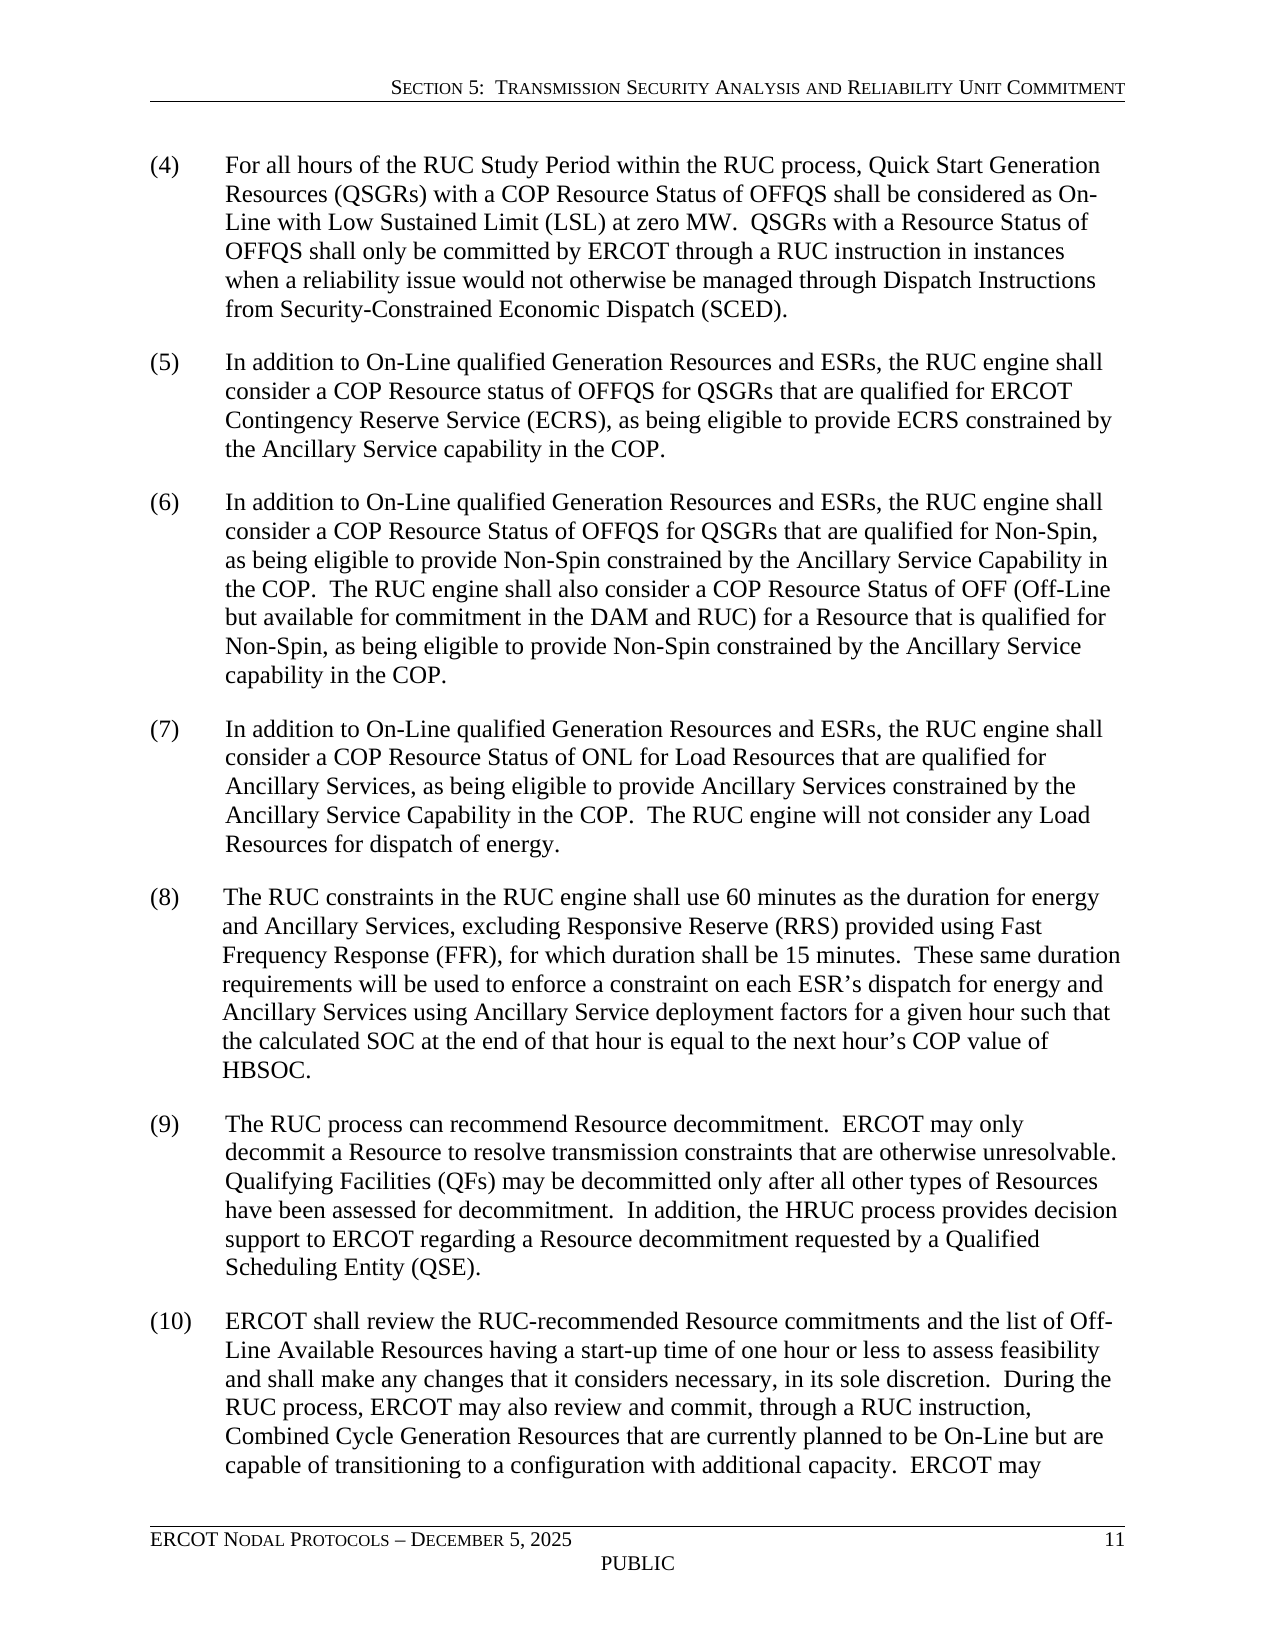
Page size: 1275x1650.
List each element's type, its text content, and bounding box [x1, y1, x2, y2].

text (6) In addition to On-Line qualified Generation Resources and ESRs, the RUC engine shall consider a COP Resource Status of OFFQS for QSGRs that are qualified for Non-Spin, as being eligible to provide Non-Spin constrained by the Ancillary Service Capability in the COP. The RUC engine shall also consider a COP Resource Status of OFF (Off-Line but available for commitment in the DAM and RUC) for a Resource that is qualified for Non-Spin, as being eligible to provide Non-Spin constrained by the Ancillary Service capability in the COP. [150, 487, 1125, 689]
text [150, 1306, 1125, 1479]
text (8) The RUC constraints in the RUC engine shall use 60 minutes as the duration for energy and Ancillary Services, excluding Responsive Reserve (RRS) provided using Fast Frequency Response (FFR), for which duration shall be 15 minutes. These same duration requirements will be used to enforce a constraint on each ESR’s dispatch for energy and Ancillary Services using Ancillary Service deployment factors for a given hour such that the calculated SOC at the end of that hour is equal to the next hour’s COP value of HBSOC. [150, 882, 1125, 1084]
text (9) The RUC process can recommend Resource decommitment. ERCOT may only decommit a Resource to resolve transmission constraints that are otherwise unresolvable. Qualifying Facilities (QFs) may be decommitted only after all other types of Resources have been assessed for decommitment. In addition, the HRUC process provides decision support to ERCOT regarding a Resource decommitment requested by a Qualified Scheduling Entity (QSE). [150, 1109, 1125, 1281]
text (7) In addition to On-Line qualified Generation Resources and ESRs, the RUC engine shall consider a COP Resource Status of ONL for Load Resources that are qualified for Ancillary Services, as being eligible to provide Ancillary Services constrained by the Ancillary Service Capability in the COP. The RUC engine will not consider any Load Resources for dispatch of energy. [150, 714, 1125, 857]
text (4) For all hours of the RUC Study Period within the RUC process, Quick Start Generation Resources (QSGRs) with a COP Resource Status of OFFQS shall be considered as On-Line with Low Sustained Limit (LSL) at zero MW. QSGRs with a Resource Status of OFFQS shall only be committed by ERCOT through a RUC instruction in instances when a reliability issue would not otherwise be managed through Dispatch Instructions from Security-Constrained Economic Dispatch (SCED). [150, 150, 1125, 322]
text (5) In addition to On-Line qualified Generation Resources and ESRs, the RUC engine shall consider a COP Resource status of OFFQS for QSGRs that are qualified for ERCOT Contingency Reserve Service (ECRS), as being eligible to provide ECRS constrained by the Ancillary Service capability in the COP. [150, 347, 1125, 462]
